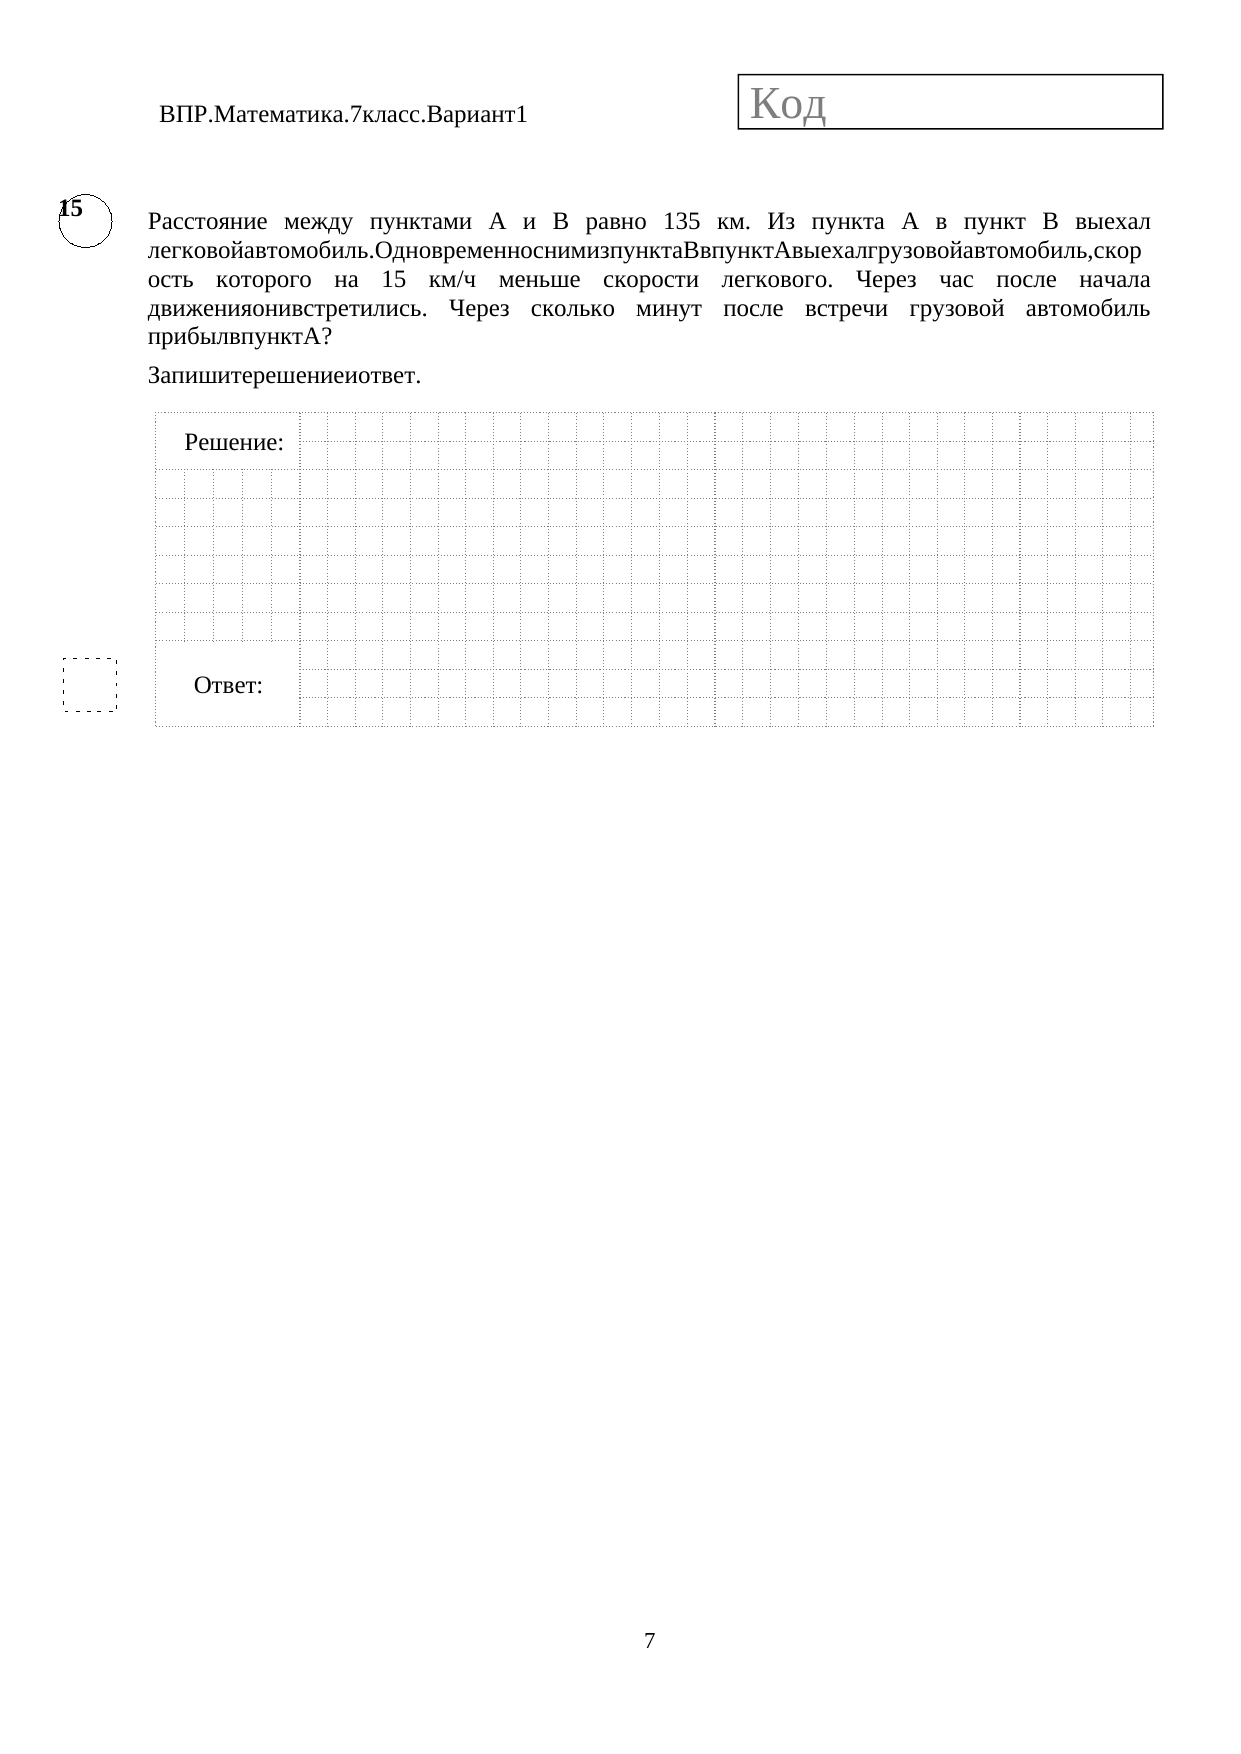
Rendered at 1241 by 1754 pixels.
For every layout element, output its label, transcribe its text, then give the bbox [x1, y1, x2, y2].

text Расстояние между пунктами А и В равно 135 км. Из пункта А в пункт В выехал легковойавтомобиль.ОдновременноснимизпунктаВвпунктАвыехалгрузовойавтомобиль,скорость которого на 15 км/ч меньше скорости легкового. Через час после начала движенияонивстретились. Через сколько минут после встречи грузовой автомобиль прибылвпунктА? [148, 206, 1152, 350]
text Запишитерешениеиответ. [148, 360, 1176, 388]
